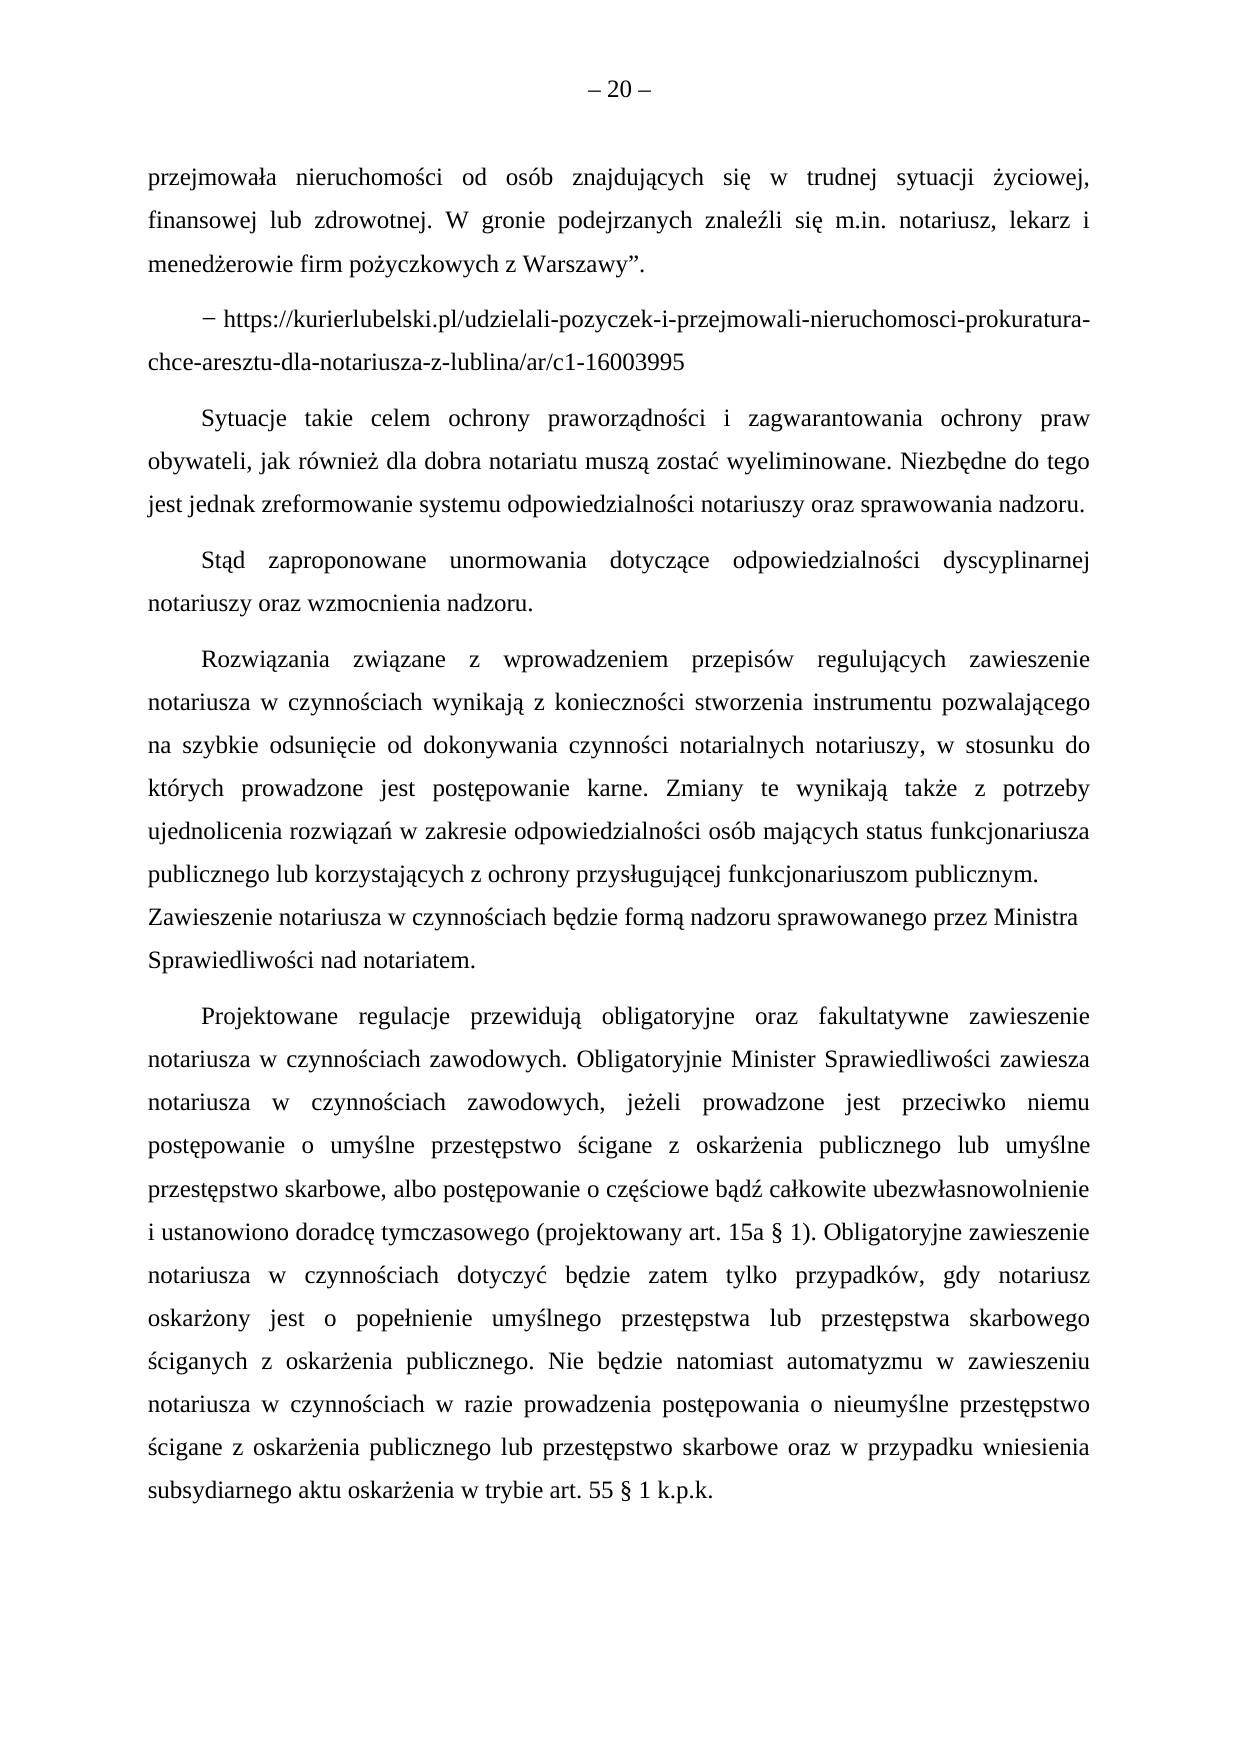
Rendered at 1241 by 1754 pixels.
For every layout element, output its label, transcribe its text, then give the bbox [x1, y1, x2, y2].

text Rozwiązania związane z wprowadzeniem przepisów regulujących zawieszenie notariusza w czynnościach wynikają z konieczności stworzenia instrumentu pozwalającego na szybkie odsunięcie od dokonywania czynności notarialnych notariuszy, w stosunku do których prowadzone jest postępowanie karne. Zmiany te wynikają także z potrzeby ujednolicenia rozwiązań w zakresie odpowiedzialności osób mających status funkcjonariusza publicznego lub korzystających z ochrony przysługującej funkcjonariuszom publicznym. [148, 644, 1091, 888]
text ̶ https://kurierlubelski.pl/udzielali-pozyczek-i-przejmowali-nieruchomosci-prokuratura-chce-aresztu-dla-notariusza-z-lublina/ar/c1-16003995 [148, 304, 1091, 376]
text Sytuacje takie celem ochrony praworządności i zagwarantowania ochrony praw obywateli, jak również dla dobra notariatu muszą zostać wyeliminowane. Niezbędne do tego jest jednak zreformowanie systemu odpowiedzialności notariuszy oraz sprawowania nadzoru. [148, 403, 1091, 518]
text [148, 162, 1091, 277]
text Zawieszenie notariusza w czynnościach będzie formą nadzoru sprawowanego przez Ministra Sprawiedliwości nad notariatem. [148, 902, 1091, 974]
text Stąd zaproponowane unormowania dotyczące odpowiedzialności dyscyplinarnej notariuszy oraz wzmocnienia nadzoru. [148, 545, 1091, 617]
text Projektowane regulacje przewidują obligatoryjne oraz fakultatywne zawieszenie notariusza w czynnościach zawodowych. Obligatoryjnie Minister Sprawiedliwości zawiesza notariusza w czynnościach zawodowych, jeżeli prowadzone jest przeciwko niemu postępowanie o umyślne przestępstwo ścigane z oskarżenia publicznego lub umyślne przestępstwo skarbowe, albo postępowanie o częściowe bądź całkowite ubezwłasnowolnienie i ustanowiono doradcę tymczasowego (projektowany art. 15a § 1). Obligatoryjne zawieszenie notariusza w czynnościach dotyczyć będzie zatem tylko przypadków, gdy notariusz oskarżony jest o popełnienie umyślnego przestępstwa lub przestępstwa skarbowego ściganych z oskarżenia publicznego. Nie będzie natomiast automatyzmu w zawieszeniu notariusza w czynnościach w razie prowadzenia postępowania o nieumyślne przestępstwo ścigane z oskarżenia publicznego lub przestępstwo skarbowe oraz w przypadku wniesienia subsydiarnego aktu oskarżenia w trybie art. 55 § 1 k.p.k. [148, 1001, 1091, 1504]
